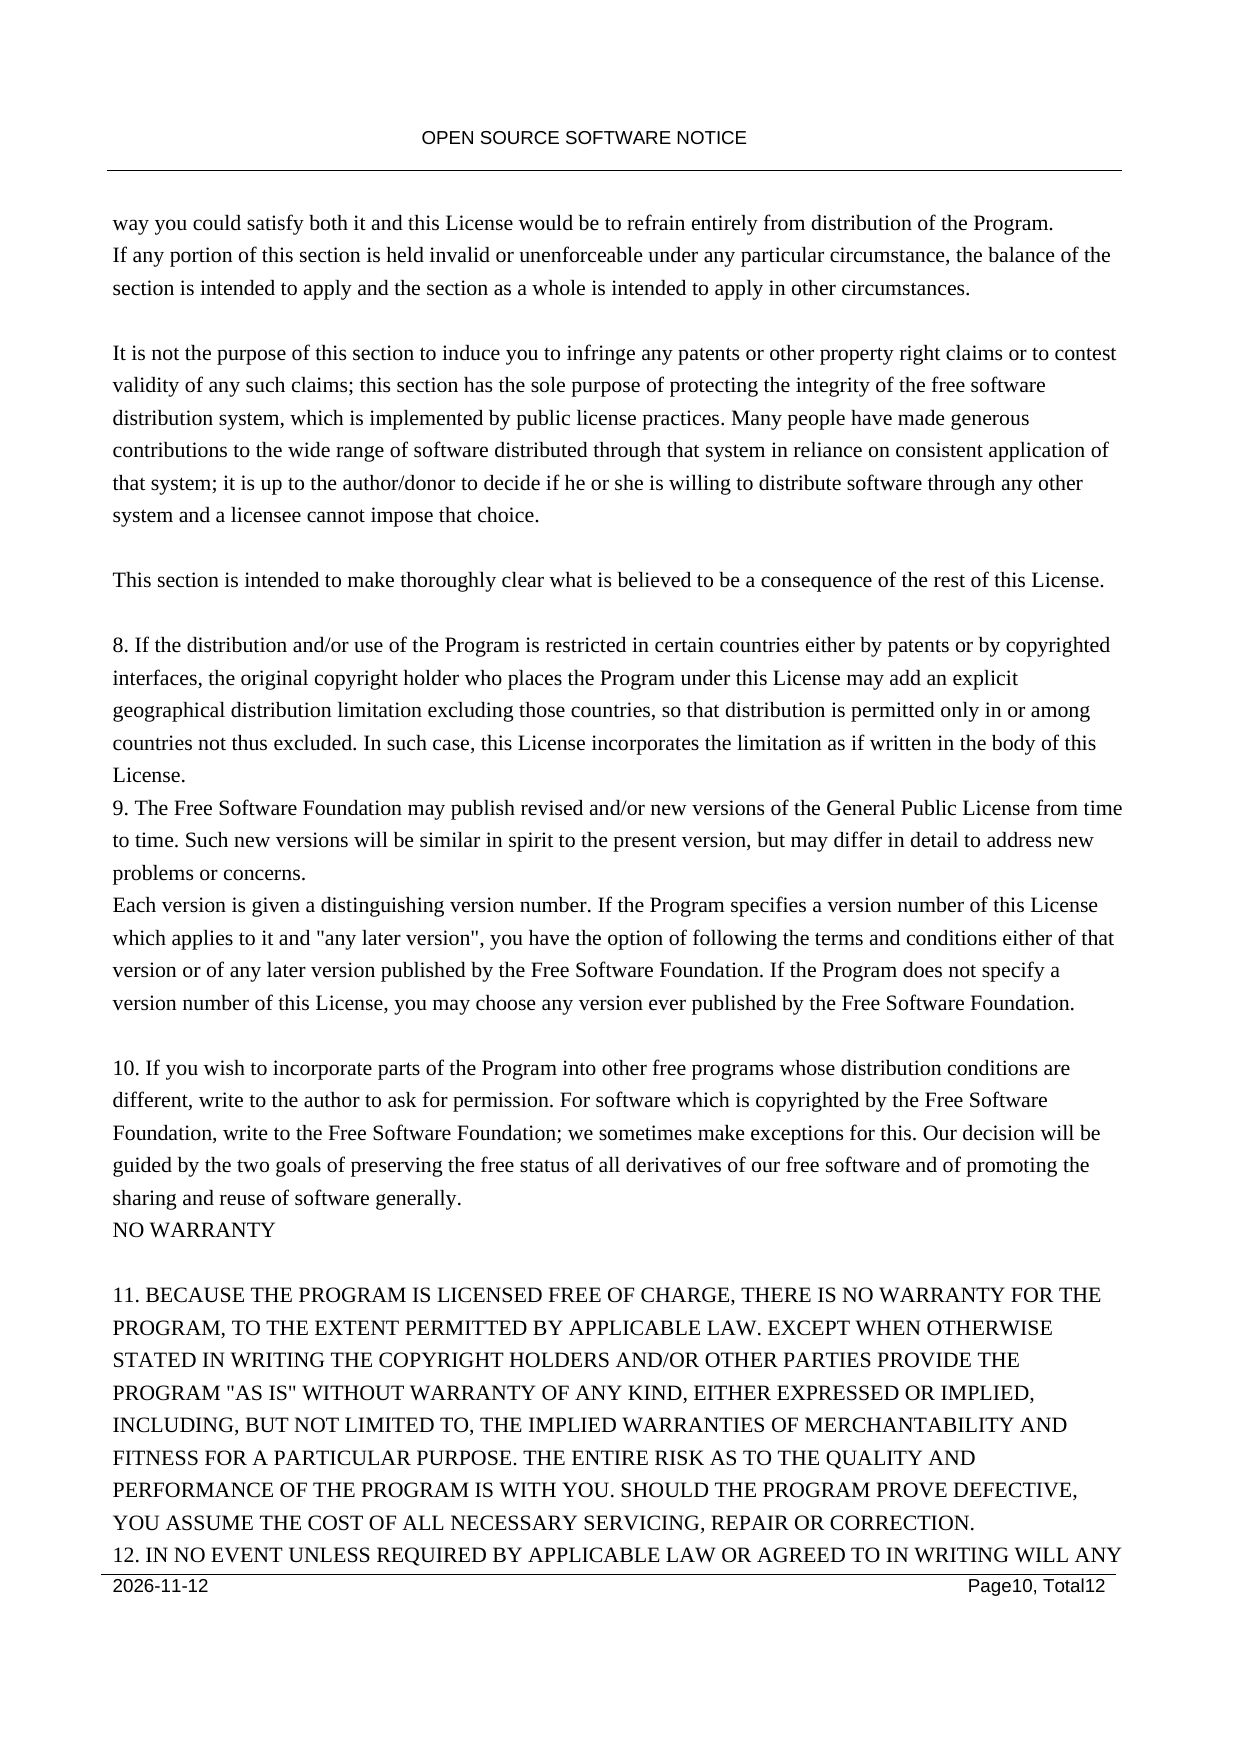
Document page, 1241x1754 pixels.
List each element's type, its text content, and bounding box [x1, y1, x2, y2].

text If any portion of this section is held invalid or unenforceable under any particular circumstance, the balance of the section is intended to apply and the section as a whole is intended to apply in other circumstances. [112, 239, 1128, 304]
text Each version is given a distinguishing version number. If the Program specifies a version number of this License which applies to it and "any later version", you have the option of following the terms and conditions either of that version or of any later version published by the Free Software Foundation. If the Program does not specify a version number of this License, you may choose any version ever published by the Free Software Foundation. [112, 889, 1128, 1019]
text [112, 206, 1128, 239]
text NO WARRANTY [112, 1214, 1128, 1246]
text 11. BECAUSE THE PROGRAM IS LICENSED FREE OF CHARGE, THERE IS NO WARRANTY FOR THE PROGRAM, TO THE EXTENT PERMITTED BY APPLICABLE LAW. EXCEPT WHEN OTHERWISE STATED IN WRITING THE COPYRIGHT HOLDERS AND/OR OTHER PARTIES PROVIDE THE PROGRAM "AS IS" WITHOUT WARRANTY OF ANY KIND, EITHER EXPRESSED OR IMPLIED, INCLUDING, BUT NOT LIMITED TO, THE IMPLIED WARRANTIES OF MERCHANTABILITY AND FITNESS FOR A PARTICULAR PURPOSE. THE ENTIRE RISK AS TO THE QUALITY AND PERFORMANCE OF THE PROGRAM IS WITH YOU. SHOULD THE PROGRAM PROVE DEFECTIVE, YOU ASSUME THE COST OF ALL NECESSARY SERVICING, REPAIR OR CORRECTION. [112, 1279, 1128, 1539]
text 10. If you wish to incorporate parts of the Program into other free programs whose distribution conditions are different, write to the author to ask for permission. For software which is copyrighted by the Free Software Foundation, write to the Free Software Foundation; we sometimes make exceptions for this. Our decision will be guided by the two goals of preserving the free status of all derivatives of our free software and of promoting the sharing and reuse of software generally. [112, 1051, 1128, 1214]
text 9. The Free Software Foundation may publish revised and/or new versions of the General Public License from time to time. Such new versions will be similar in spirit to the present version, but may differ in detail to address new problems or concerns. [112, 791, 1128, 889]
text 8. If the distribution and/or use of the Program is restricted in certain countries either by patents or by copyrighted interfaces, the original copyright holder who places the Program under this License may add an explicit geographical distribution limitation excluding those countries, so that distribution is permitted only in or among countries not thus excluded. In such case, this License incorporates the limitation as if written in the body of this License. [112, 629, 1128, 791]
text This section is intended to make thoroughly clear what is believed to be a consequence of the rest of this License. [112, 564, 1128, 596]
text It is not the purpose of this section to induce you to infringe any patents or other property right claims or to contest validity of any such claims; this section has the sole purpose of protecting the integrity of the free software distribution system, which is implemented by public license practices. Many people have made generous contributions to the wide range of software distributed through that system in reliance on consistent application of that system; it is up to the author/donor to decide if he or she is willing to distribute software through any other system and a licensee cannot impose that choice. [112, 336, 1128, 531]
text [112, 1539, 1128, 1571]
